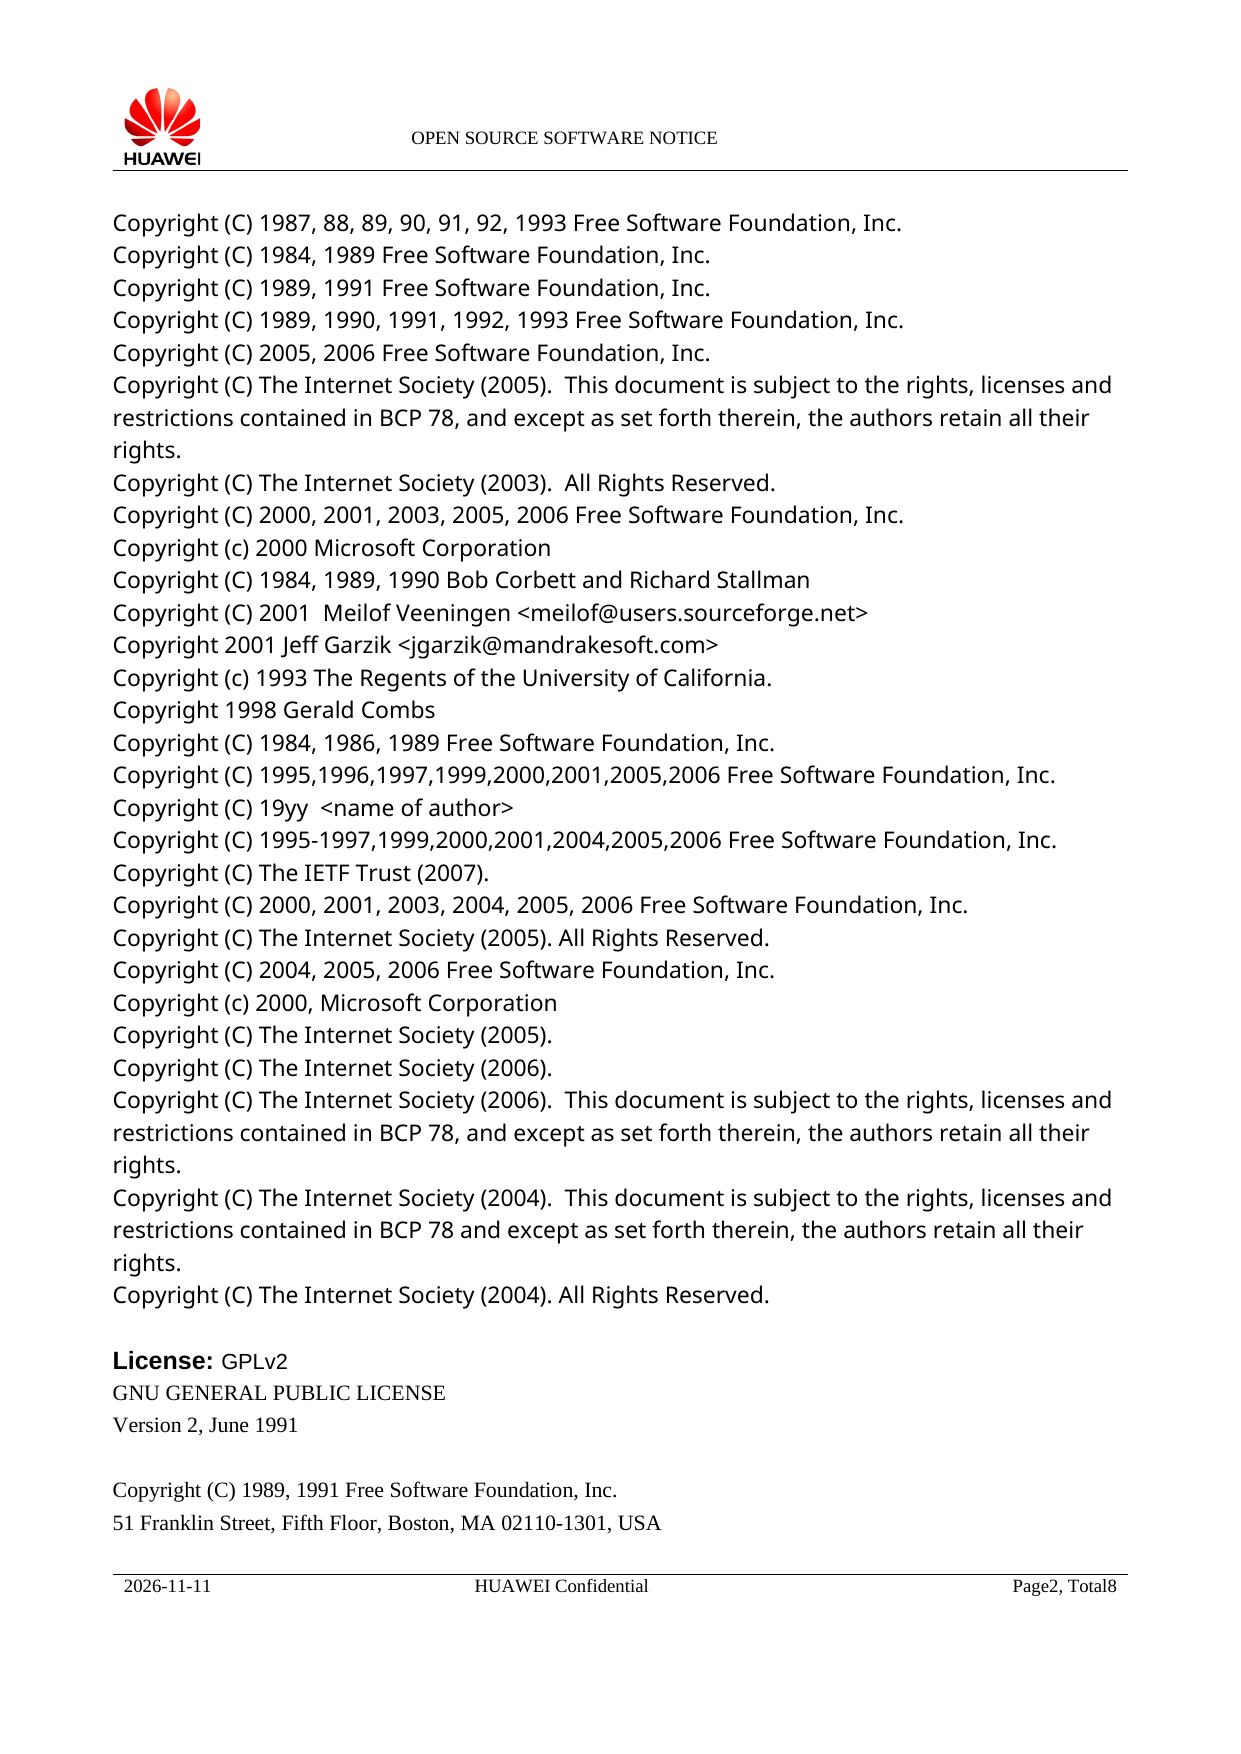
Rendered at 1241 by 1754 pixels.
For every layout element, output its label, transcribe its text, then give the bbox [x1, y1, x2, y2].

picture [124, 88, 201, 165]
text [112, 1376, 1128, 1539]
text License: GPLv2 [112, 1344, 1128, 1376]
